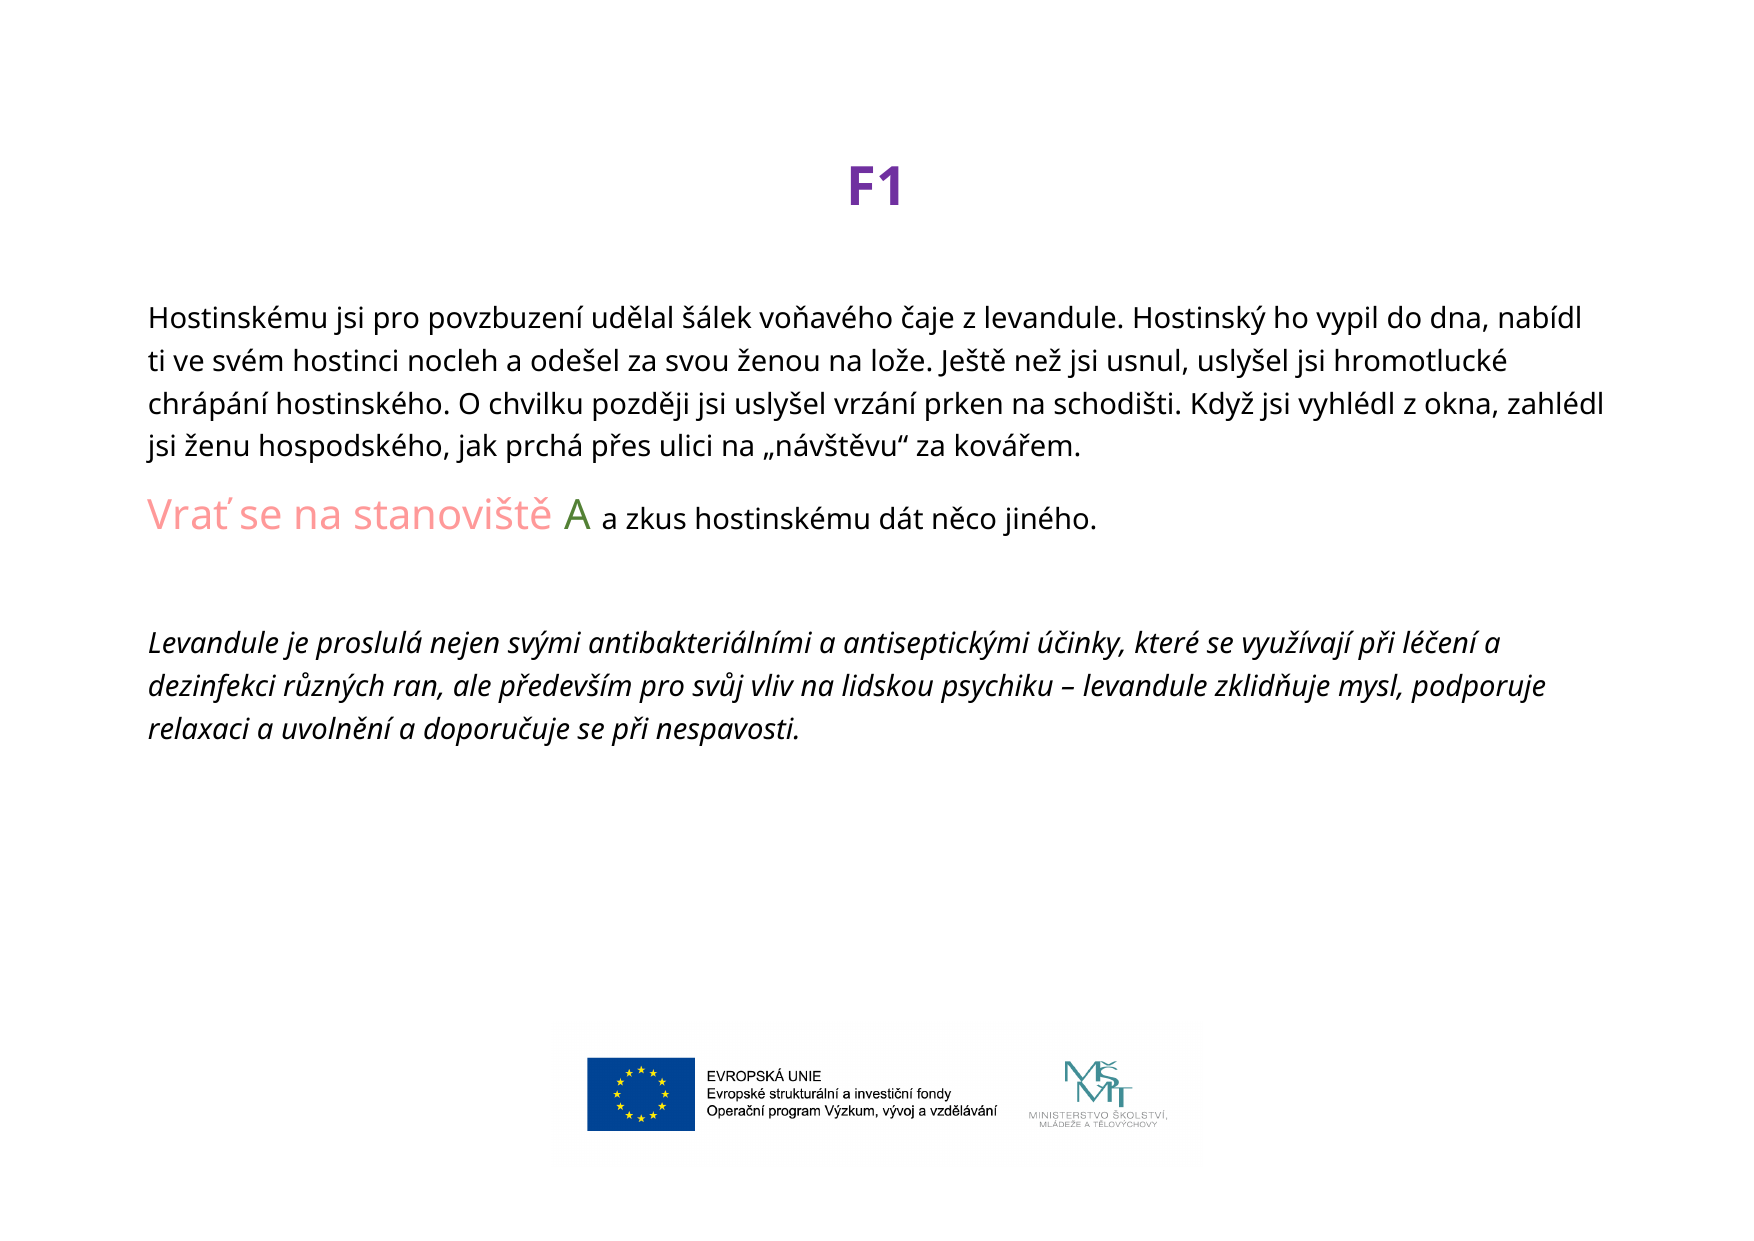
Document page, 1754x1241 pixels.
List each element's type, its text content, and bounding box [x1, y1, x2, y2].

text Vrať se na stanoviště A a zkus hostinskému dát něco jiného. [148, 485, 1606, 542]
text Levandule je proslulá nejen svými antibakteriálními a antiseptickými účinky, které se využívají při léčení a dezinfekci různých ran, ale především pro svůj vliv na lidskou psychiku – levandule zklidňuje mysl, podporuje relaxaci a uvolnění a doporučuje se při nespavosti. [148, 623, 1606, 748]
text Hostinskému jsi pro povzbuzení udělal šálek voňavého čaje z levandule. Hostinský ho vypil do dna, nabídl ti ve svém hostinci nocleh a odešel za svou ženou na lože. Ještě než jsi usnul, uslyšel jsi hromotlucké chrápání hostinského. O chvilku později jsi uslyšel vrzání prken na schodišti. Když jsi vyhlédl z okna, zahlédl jsi ženu hospodského, jak prchá přes ulici na „návštěvu“ za kovářem. [148, 297, 1606, 465]
picture [551, 1021, 1203, 1167]
text F1 [148, 148, 1606, 221]
